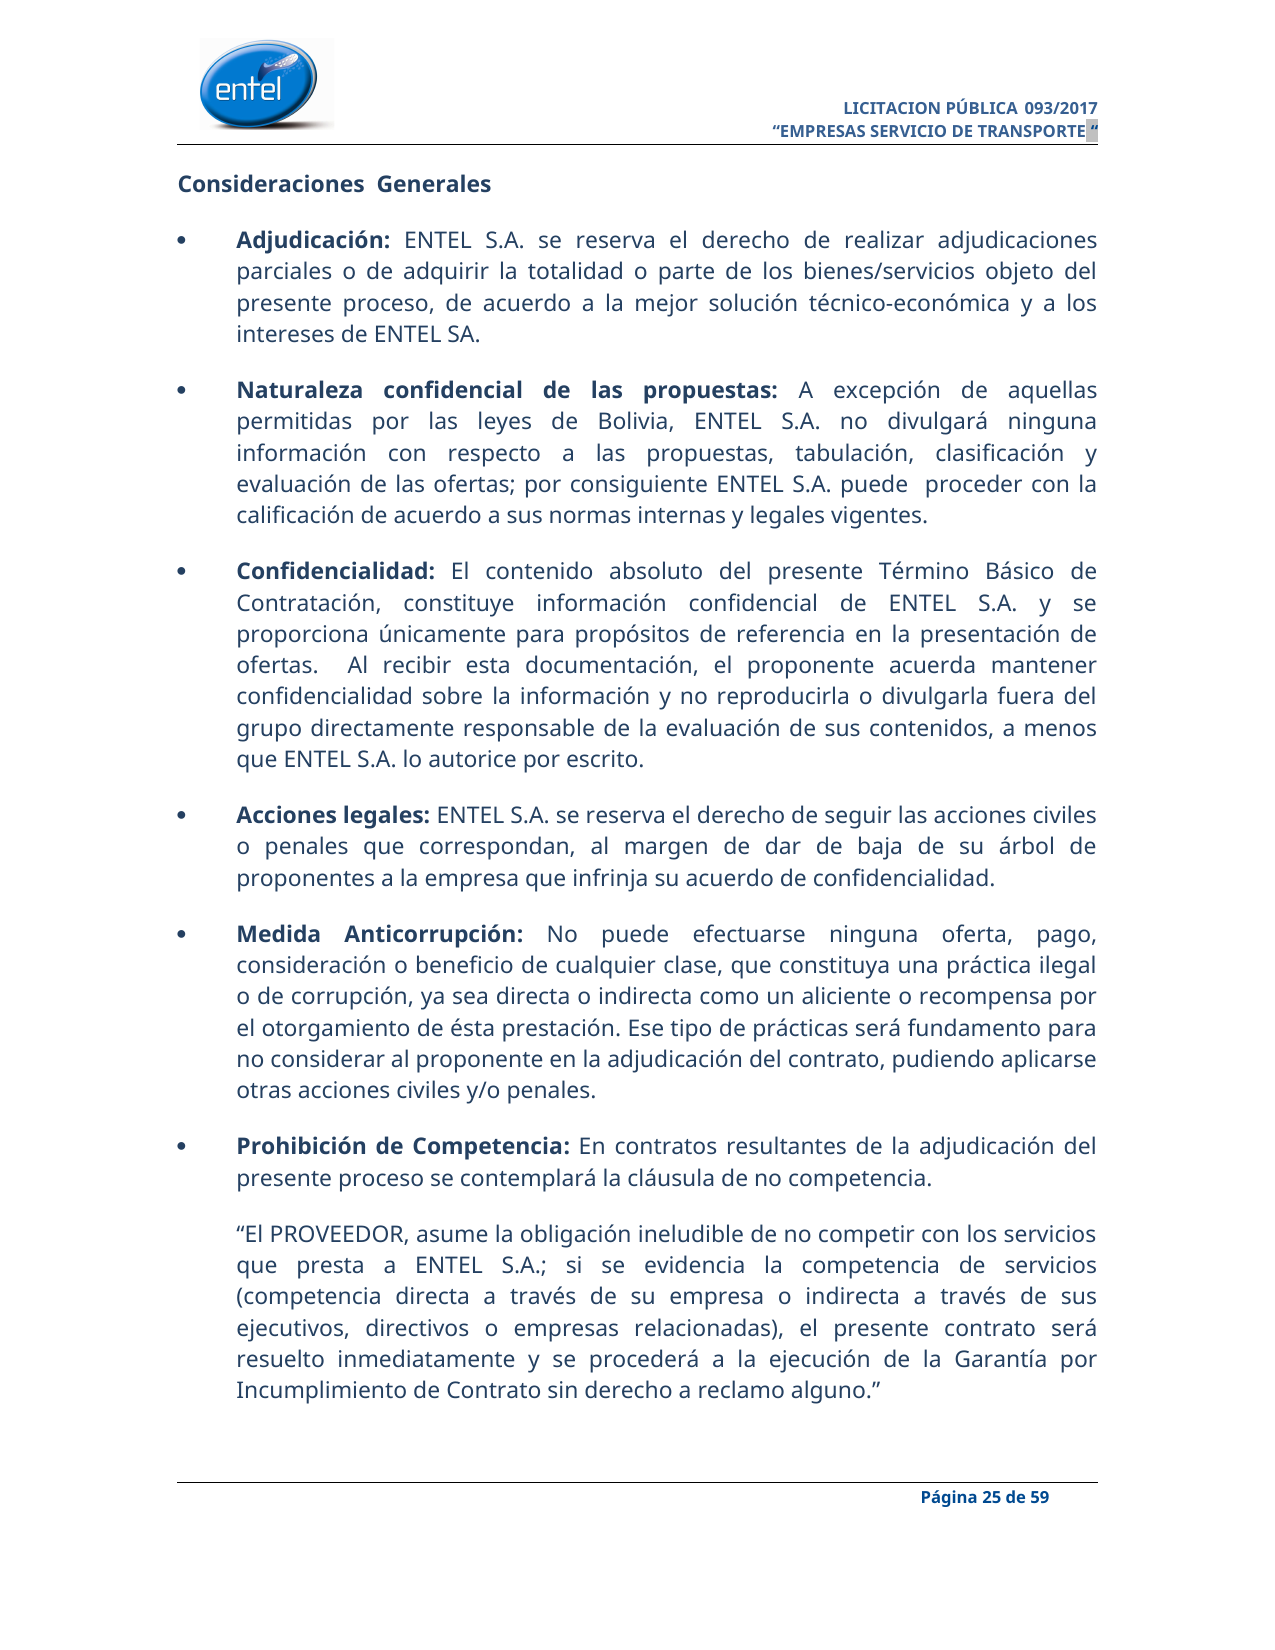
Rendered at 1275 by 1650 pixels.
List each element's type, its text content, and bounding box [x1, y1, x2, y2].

text Consideraciones Generales [177, 168, 1098, 199]
list Acciones legales: ENTEL S.A. se reserva el derecho de seguir las acciones civiles o penales que correspondan, al margen de dar de baja de su árbol de proponentes a la empresa que infrinja su acuerdo de confidencialidad. [177, 799, 1098, 893]
list Naturaleza confidencial de las propuestas: A excepción de aquellas permitidas por las leyes de Bolivia, ENTEL S.A. no divulgará ninguna información con respecto a las propuestas, tabulación, clasificación y evaluación de las ofertas; por consiguiente ENTEL S.A. puede proceder con la calificación de acuerdo a sus normas internas y legales vigentes. [177, 374, 1098, 530]
list Medida Anticorrupción: No puede efectuarse ninguna oferta, pago, consideración o beneficio de cualquier clase, que constituya una práctica ilegal o de corrupción, ya sea directa o indirecta como un aliciente o recompensa por el otorgamiento de ésta prestación. Ese tipo de prácticas será fundamento para no considerar al proponente en la adjudicación del contrato, pudiendo aplicarse otras acciones civiles y/o penales. [177, 918, 1098, 1105]
text “El PROVEEDOR, asume la obligación ineludible de no competir con los servicios que presta a ENTEL S.A.; si se evidencia la competencia de servicios (competencia directa a través de su empresa o indirecta a través de sus ejecutivos, directivos o empresas relacionadas), el presente contrato será resuelto inmediatamente y se procederá a la ejecución de la Garantía por Incumplimiento de Contrato sin derecho a reclamo alguno.” [236, 1218, 1098, 1405]
picture [199, 38, 335, 130]
list Prohibición de Competencia: En contratos resultantes de la adjudicación del presente proceso se contemplará la cláusula de no competencia. [177, 1130, 1098, 1193]
list Confidencialidad: El contenido absoluto del presente Término Básico de Contratación, constituye información confidencial de ENTEL S.A. y se proporciona únicamente para propósitos de referencia en la presentación de ofertas. Al recibir esta documentación, el proponente acuerda mantener confidencialidad sobre la información y no reproducirla o divulgarla fuera del grupo directamente responsable de la evaluación de sus contenidos, a menos que ENTEL S.A. lo autorice por escrito. [177, 555, 1098, 774]
list Adjudicación: ENTEL S.A. se reserva el derecho de realizar adjudicaciones parciales o de adquirir la totalidad o parte de los bienes/servicios objeto del presente proceso, de acuerdo a la mejor solución técnico-económica y a los intereses de ENTEL SA. [177, 224, 1098, 349]
